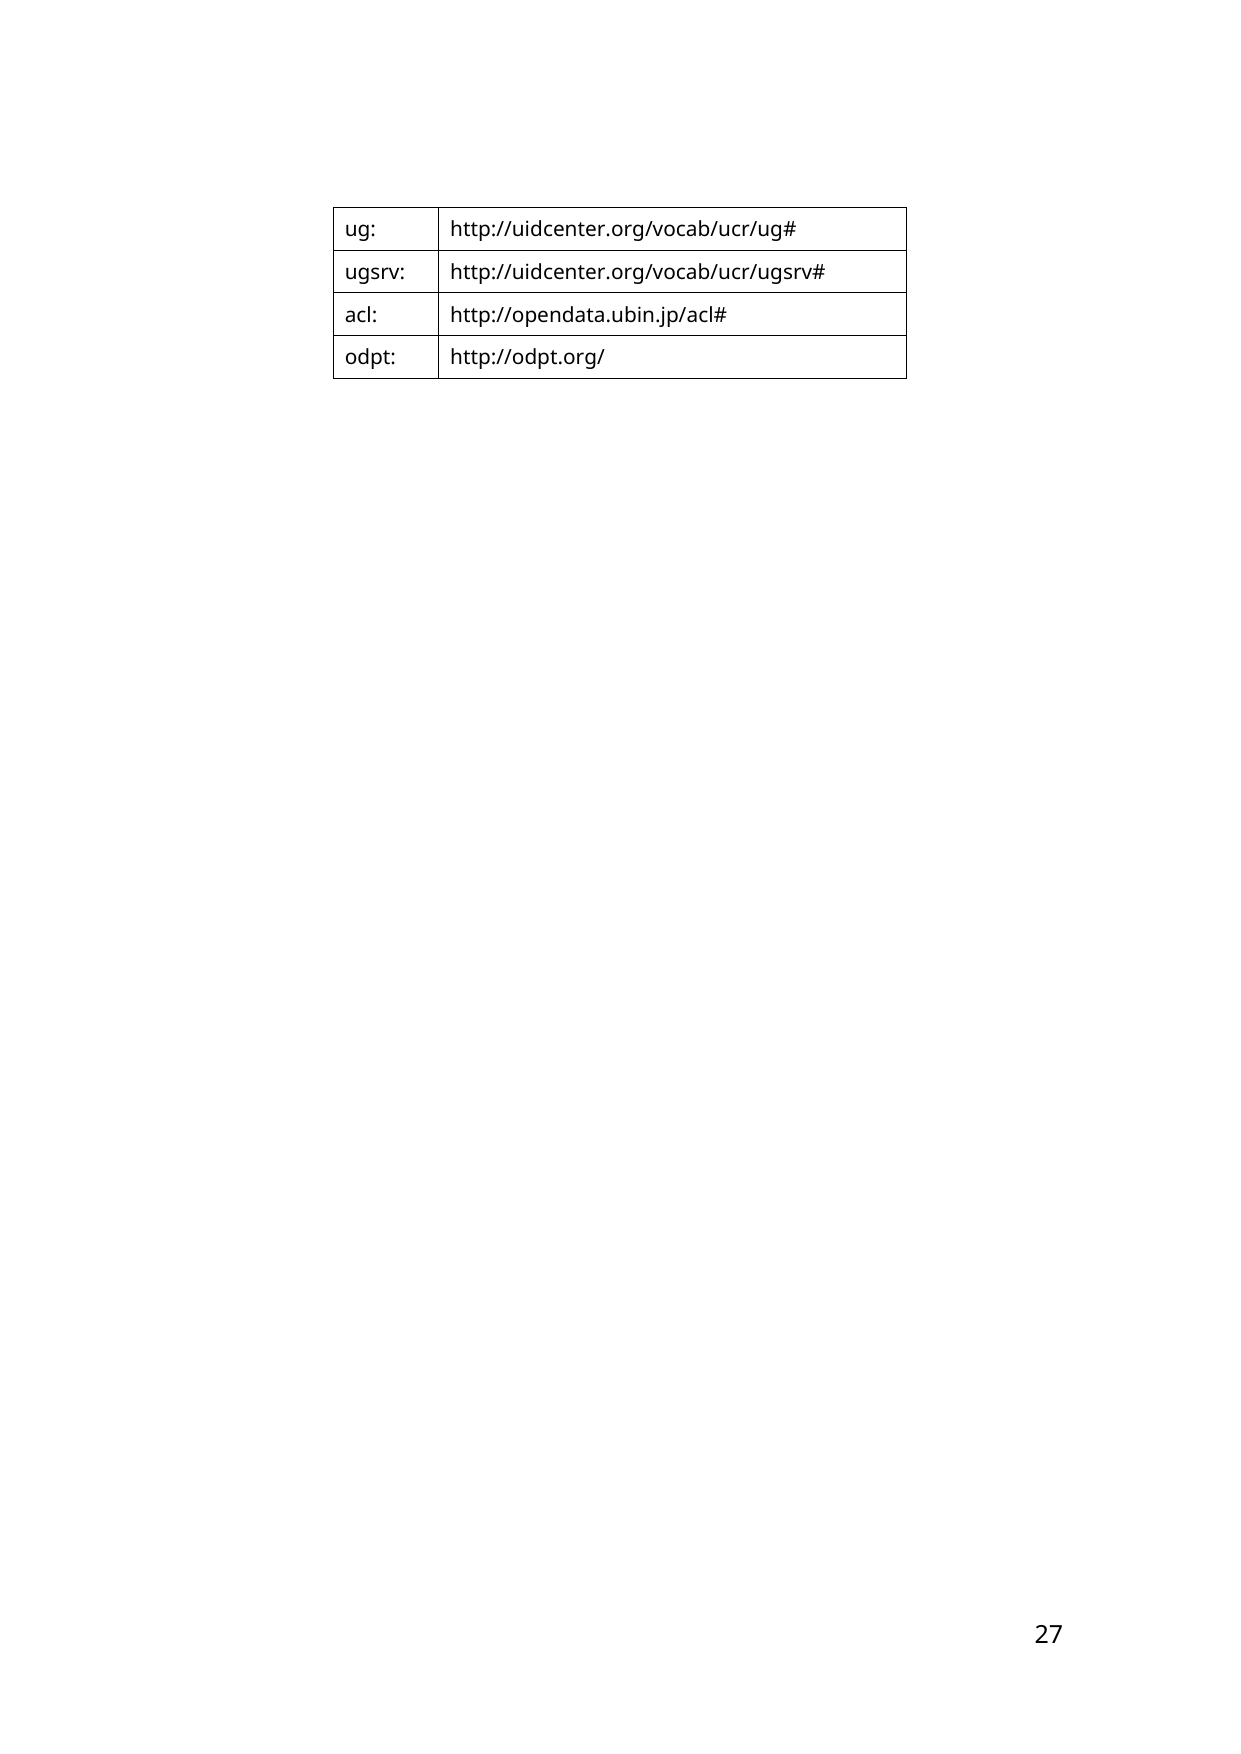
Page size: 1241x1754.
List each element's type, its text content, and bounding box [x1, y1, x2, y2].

table_cell ug: [334, 208, 438, 249]
table_cell ugsrv: [334, 251, 438, 292]
table_cell http://uidcenter.org/vocab/ucr/ug# [439, 208, 906, 249]
table_cell http://uidcenter.org/vocab/ucr/ugsrv# [439, 251, 906, 292]
table_cell acl: [334, 293, 438, 335]
table_cell odpt: [334, 336, 438, 378]
table_cell http://odpt.org/ [439, 336, 906, 378]
table_cell http://opendata.ubin.jp/acl# [439, 293, 906, 335]
